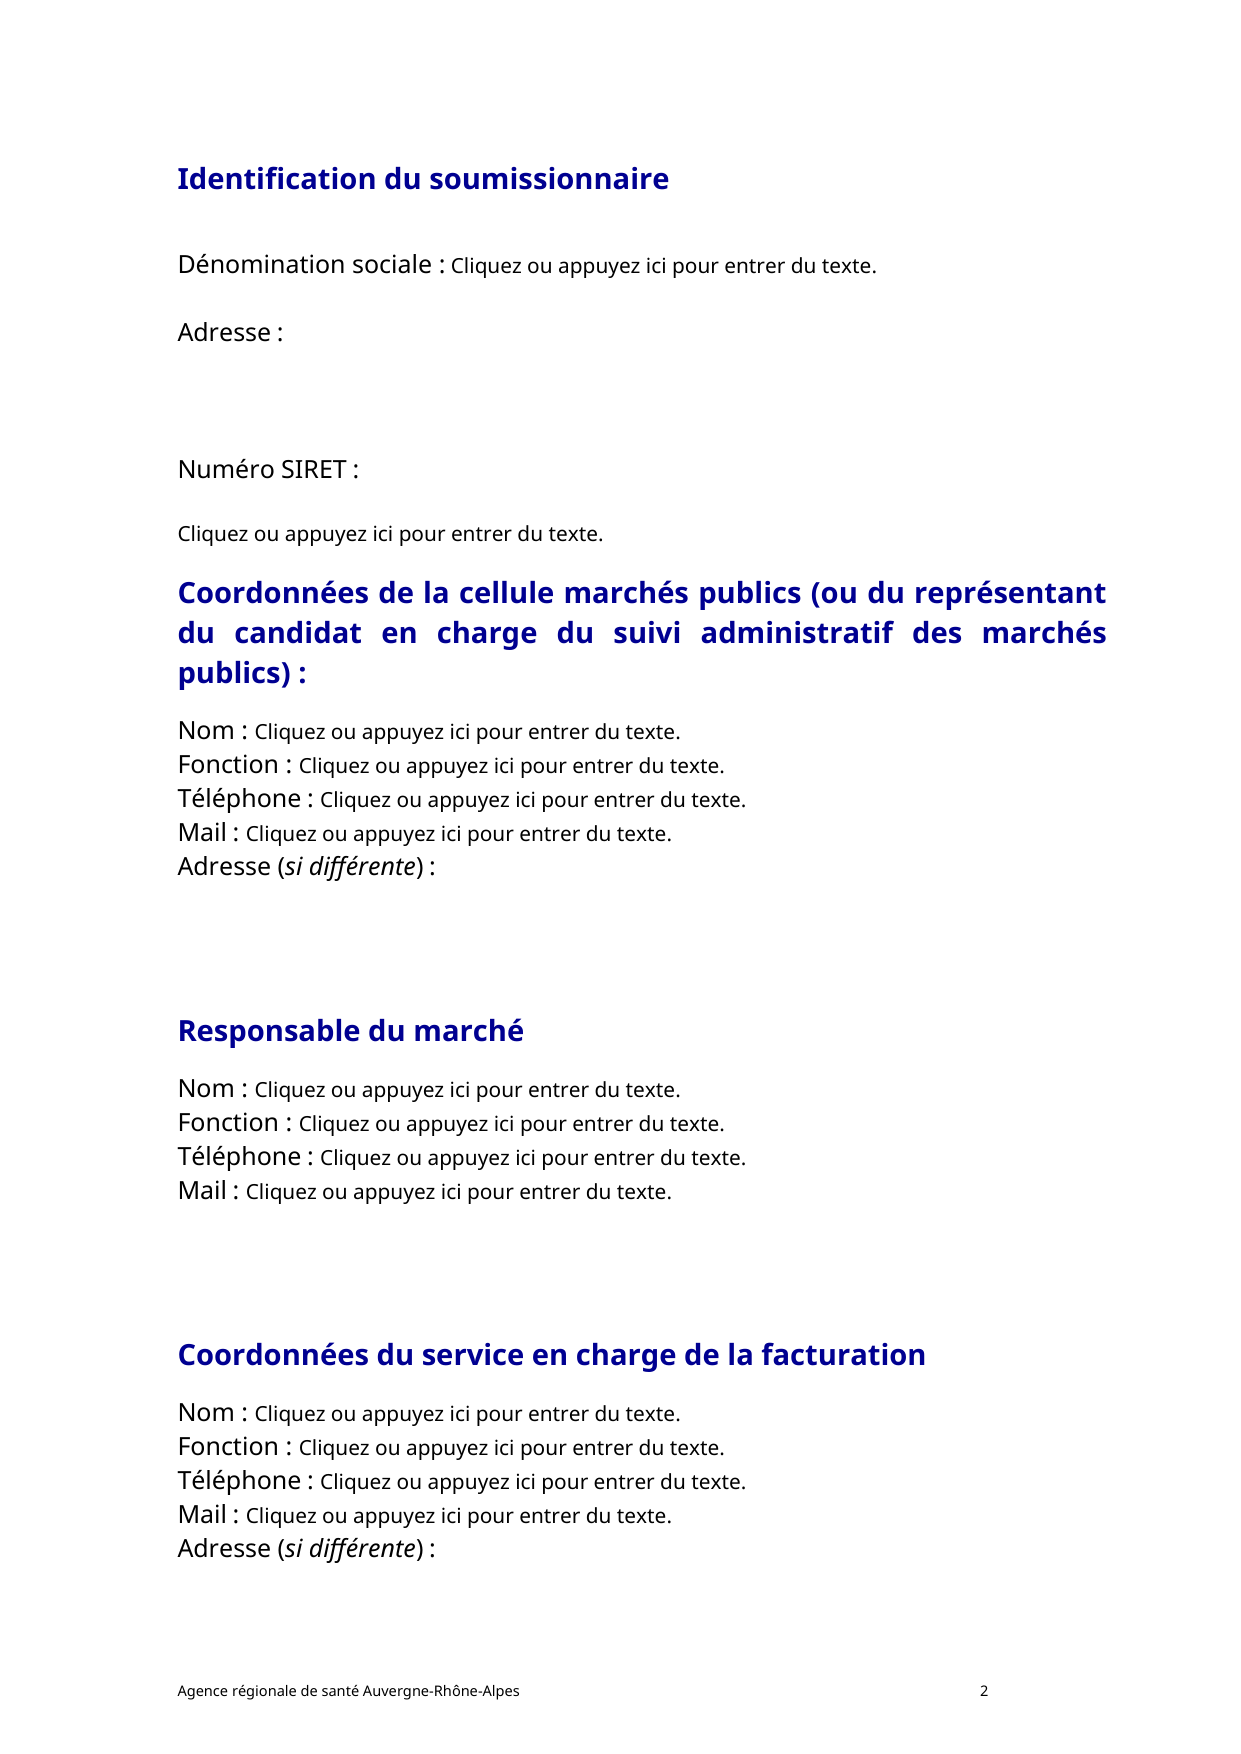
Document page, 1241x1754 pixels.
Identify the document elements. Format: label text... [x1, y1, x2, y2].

subtitle Coordonnées du service en charge de la facturation [177, 1334, 1107, 1374]
subtitle Responsable du marché [177, 1010, 1107, 1050]
subtitle Coordonnées de la cellule marchés publics (ou du représentant du candidat en charge du suivi administratif des marchés publics) : [177, 573, 1107, 692]
text Numéro SIRET : [177, 451, 1107, 485]
text Fonction : [177, 1429, 1107, 1463]
text Fonction : [177, 1105, 1107, 1139]
text Téléphone : [177, 1463, 1107, 1497]
text Téléphone : [177, 781, 1107, 815]
subtitle Identification du soumissionnaire [177, 158, 1107, 198]
text Adresse (si différente) : [177, 849, 1107, 883]
text Dénomination sociale : [177, 247, 1107, 281]
text Téléphone : [177, 1139, 1107, 1173]
text Nom : [177, 1395, 1107, 1429]
text Nom : [177, 713, 1107, 747]
text Nom : [177, 1071, 1107, 1105]
text Fonction : [177, 747, 1107, 781]
text Mail : [177, 815, 1107, 849]
text Mail : [177, 1173, 1107, 1207]
text Mail : [177, 1497, 1107, 1531]
text Adresse (si différente) : [177, 1531, 1107, 1565]
text Adresse : [177, 315, 1107, 349]
